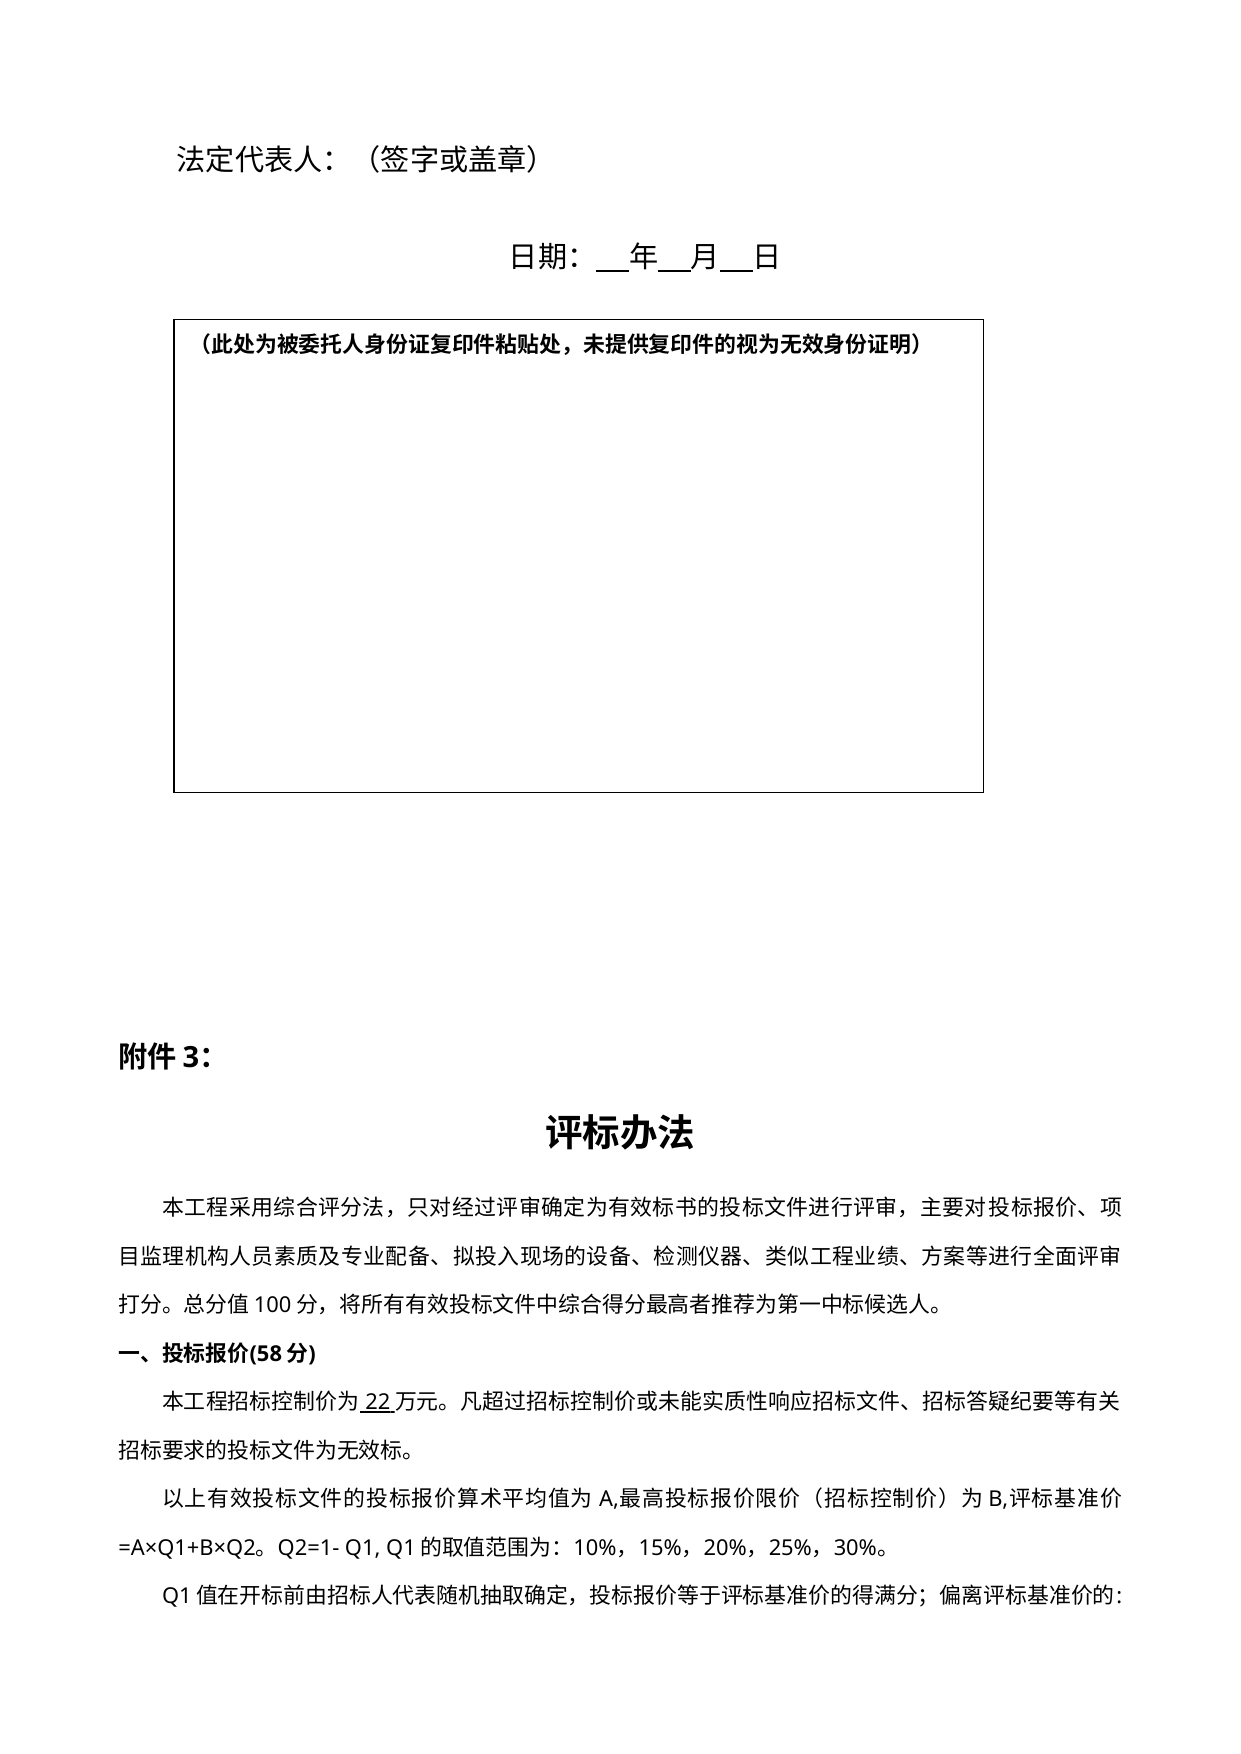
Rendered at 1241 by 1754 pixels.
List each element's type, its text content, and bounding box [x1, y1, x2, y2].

text 评标办法 [118, 1097, 1122, 1162]
text 附件3： [118, 1034, 1122, 1076]
text 以上有效投标文件的投标报价算术平均值为A,最高投标报价限价（招标控制价）为B,评标基准价=A×Q1+B×Q2。Q2=1- Q1, Q1的取值范围为：10%，15%，20%，25%，30%。 [118, 1481, 1122, 1562]
text 一、投标报价(58分) [118, 1335, 1122, 1368]
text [118, 1578, 1122, 1610]
text 日期： 年 月 日 [118, 222, 1122, 287]
text 法定代表人：（签字或盖章） [118, 125, 1122, 190]
text 本工程采用综合评分法，只对经过评审确定为有效标书的投标文件进行评审，主要对投标报价、项目监理机构人员素质及专业配备、拟投入现场的设备、检测仪器、类似工程业绩、方案等进行全面评审打分。总分值100分，将所有有效投标文件中综合得分最高者推荐为第一中标候选人。 [118, 1189, 1122, 1319]
text 本工程招标控制价为 22万元。凡超过招标控制价或未能实质性响应招标文件、招标答疑纪要等有关招标要求的投标文件为无效标。 [118, 1384, 1122, 1465]
